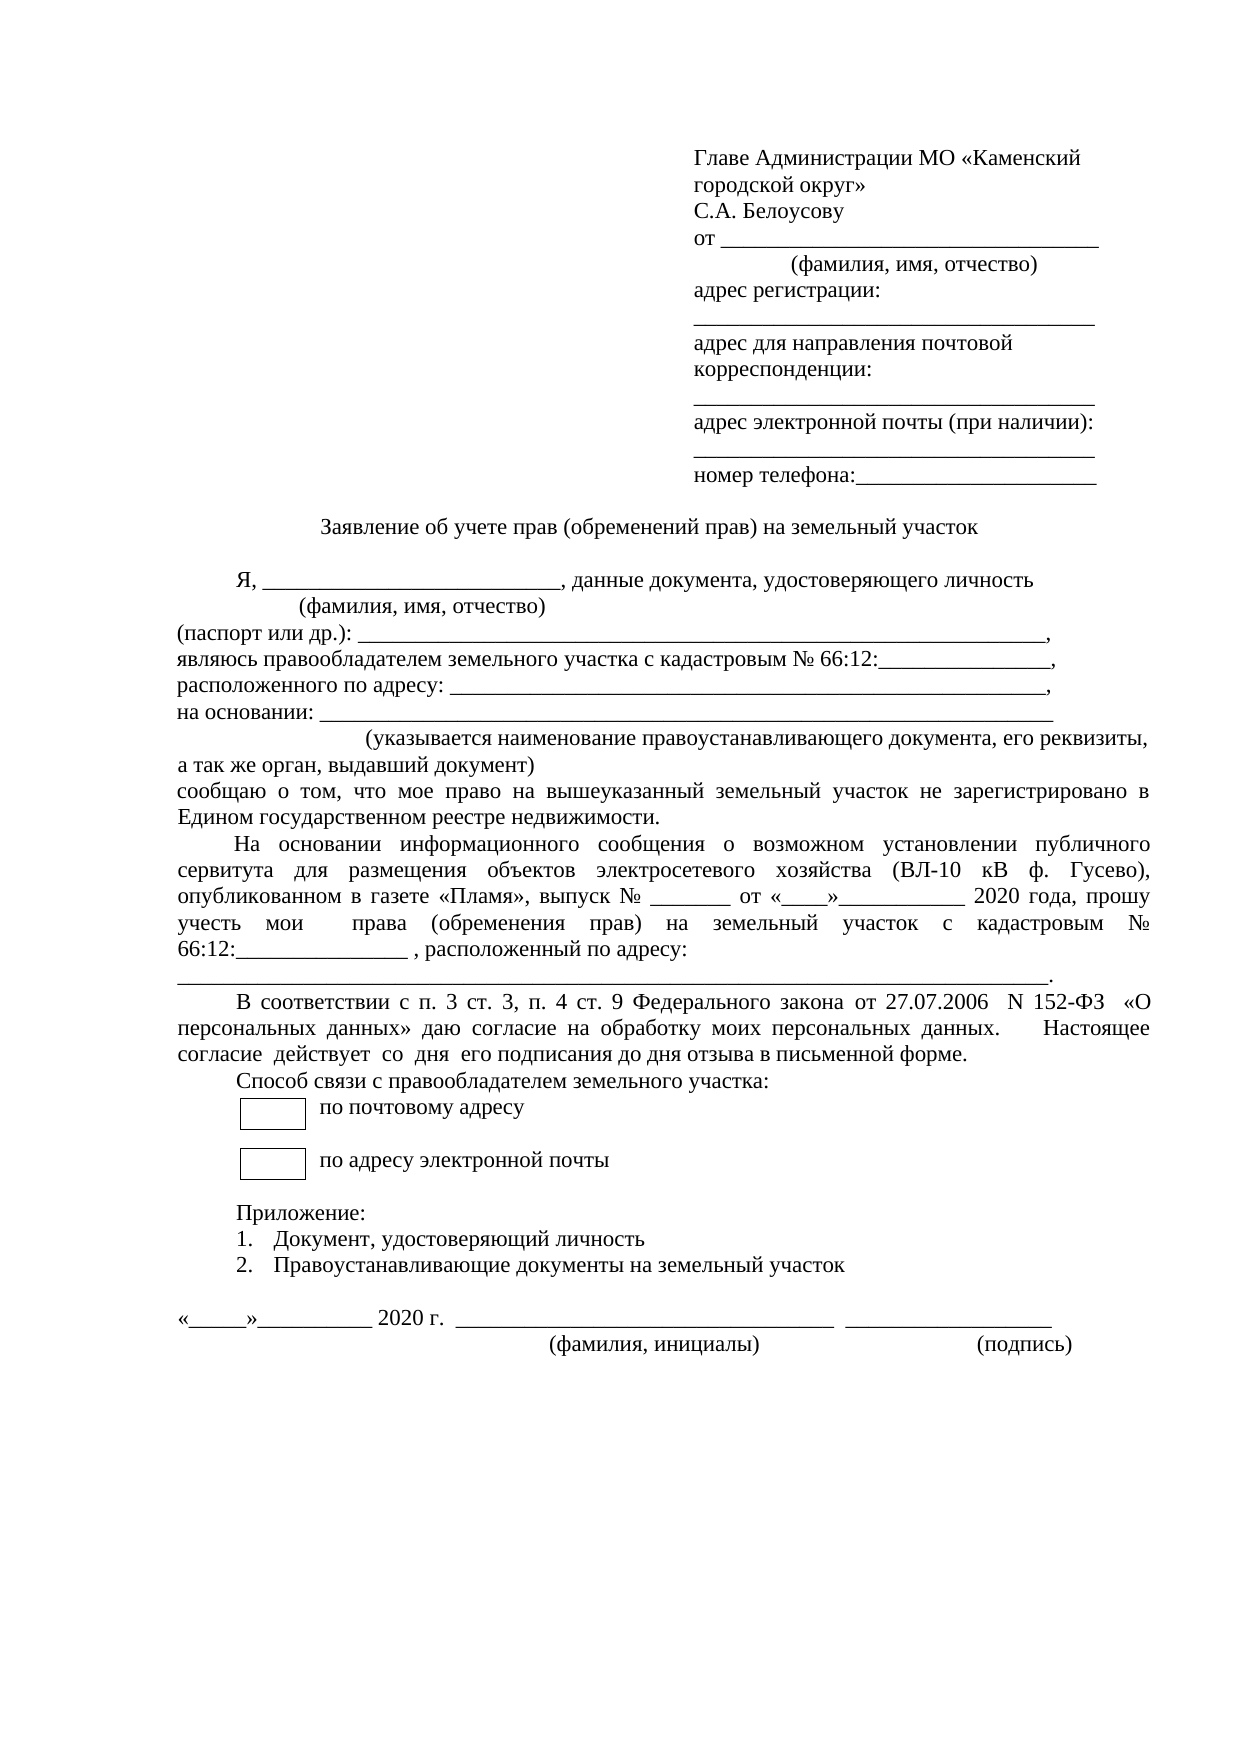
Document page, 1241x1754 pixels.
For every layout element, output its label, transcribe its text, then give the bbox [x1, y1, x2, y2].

text ___________________________________ [177, 434, 1152, 461]
text ___________________________________ [177, 382, 1152, 408]
text Способ связи с правообладателем земельного участка: [177, 1067, 1152, 1093]
text являюсь правообладателем земельного участка с кадастровым № 66:12:_______________, [177, 645, 1152, 672]
subtitle В соответствии с п. 3 ст. 3, п. 4 ст. 9 Федерального закона от 27.07.2006 N 152-ФЗ «О персональных данных» даю согласие на обработку моих персональных данных. Настоящее согласие действует со дня его подписания до дня отзыва в письменной форме. [177, 988, 1152, 1067]
text (указывается наименование правоустанавливающего документа, его реквизиты, а так же орган, выдавший документ) [177, 724, 1152, 777]
text На основании информационного сообщения о возможном установлении публичного сервитута для размещения объектов электросетевого хозяйства (ВЛ-10 кВ ф. Гусево), опубликованном в газете «Пламя», выпуск № _______ от «____»___________ 2020 года, прошу учесть мои права (обременения прав) на земельный участок с кадастровым № 66:12:_______________ , расположенный по адресу: [177, 830, 1152, 961]
text адрес электронной почты (при наличии): [177, 408, 1152, 434]
text по адресу электронной почты [177, 1146, 1152, 1172]
text (фамилия, имя, отчество) [177, 592, 1152, 619]
list Документ, удостоверяющий личность [236, 1225, 1152, 1251]
text по почтовому адресу [177, 1093, 1152, 1119]
text сообщаю о том, что мое право на вышеуказанный земельный участок не зарегистрировано в Едином государственном реестре недвижимости. [177, 777, 1152, 830]
list (фамилия, инициалы) (подпись) [177, 1330, 1152, 1357]
list Правоустанавливающие документы на земельный участок [236, 1251, 1152, 1278]
text ____________________________________________________________________________. [177, 961, 1152, 988]
text (фамилия, имя, отчество) [177, 250, 1152, 276]
text адрес для направления почтовой [177, 329, 1152, 355]
text Главе Администрации МО «Каменский [177, 144, 1152, 171]
list «_____»__________ 2020 г. _________________________________ __________________ [177, 1304, 1152, 1330]
text адрес регистрации: [177, 276, 1152, 303]
text С.А. Белоусову [177, 197, 1152, 223]
text корреспонденции: [177, 355, 1152, 382]
text (паспорт или др.): ____________________________________________________________, [177, 619, 1152, 645]
text ___________________________________ [177, 303, 1152, 329]
text номер телефона:_____________________ [177, 461, 1152, 487]
text расположенного по адресу: ____________________________________________________, [177, 672, 1152, 698]
text Приложение: [177, 1199, 1152, 1225]
text от _________________________________ [177, 223, 1152, 250]
text Заявление об учете прав (обременений прав) на земельный участок [177, 513, 1152, 540]
text городской округ» [177, 171, 1152, 197]
text Я, __________________________, данные документа, удостоверяющего личность [177, 566, 1152, 592]
text на основании: ________________________________________________________________ [177, 698, 1152, 724]
